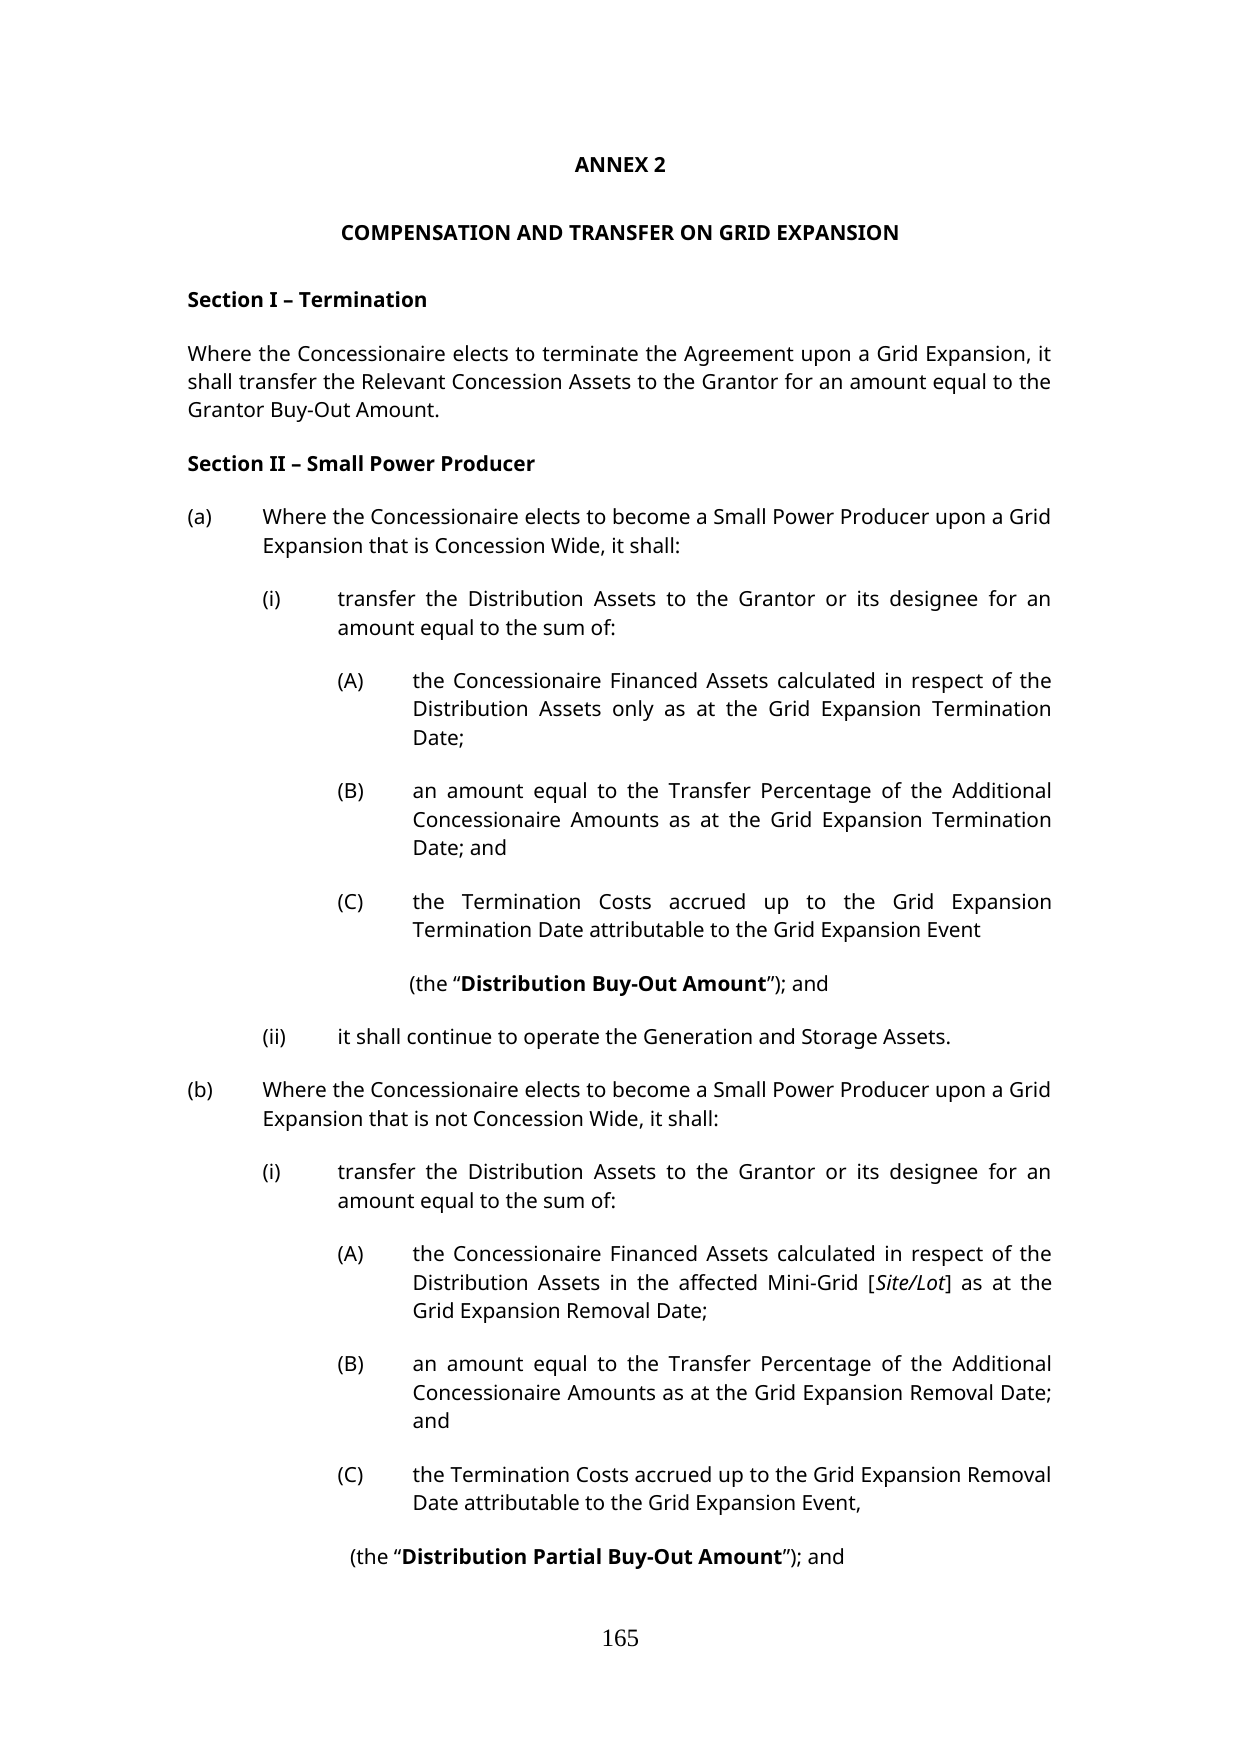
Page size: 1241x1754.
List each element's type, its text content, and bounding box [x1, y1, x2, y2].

text it shall continue to operate the Generation and Storage Assets. [262, 1022, 1053, 1051]
text the Concessionaire Financed Assets calculated in respect of the Distribution Assets only as at the Grid Expansion Termination Date; [337, 666, 1053, 751]
text an amount equal to the Transfer Percentage of the Additional Concessionaire Amounts as at the Grid Expansion Termination Date; and [337, 776, 1053, 862]
text Where the Concessionaire elects to terminate the Agreement upon a Grid Expansion, it shall transfer the Relevant Concession Assets to the Grantor for an amount equal to the Grantor Buy-Out Amount. [187, 339, 1053, 424]
text the Concessionaire Financed Assets calculated in respect of the Distribution Assets in the affected Mini-Grid [Site/Lot] as at the Grid Expansion Removal Date; [337, 1239, 1053, 1324]
text ANNEX 2 [187, 150, 1053, 178]
text transfer the Distribution Assets to the Grantor or its designee for an amount equal to the sum of: [262, 1157, 1053, 1214]
subtitle (the “Distribution Partial Buy-Out Amount”); and [350, 1542, 1053, 1570]
text COMPENSATION AND TRANSFER ON GRID EXPANSION [187, 218, 1053, 246]
list Where the Concessionaire elects to become a Small Power Producer upon a Grid Expansion that is Concession Wide, it shall: [187, 502, 1053, 559]
text an amount equal to the Transfer Percentage of the Additional Concessionaire Amounts as at the Grid Expansion Removal Date; and [337, 1349, 1053, 1435]
text Section I – Termination [187, 285, 1053, 314]
text Section II – Small Power Producer [187, 449, 1053, 477]
subtitle (the “Distribution Buy-Out Amount”); and [409, 969, 1053, 997]
text transfer the Distribution Assets to the Grantor or its designee for an amount equal to the sum of: [262, 584, 1053, 641]
text the Termination Costs accrued up to the Grid Expansion Removal Date attributable to the Grid Expansion Event, [337, 1460, 1053, 1517]
text the Termination Costs accrued up to the Grid Expansion Termination Date attributable to the Grid Expansion Event [337, 887, 1053, 944]
list Where the Concessionaire elects to become a Small Power Producer upon a Grid Expansion that is not Concession Wide, it shall: [187, 1076, 1053, 1132]
